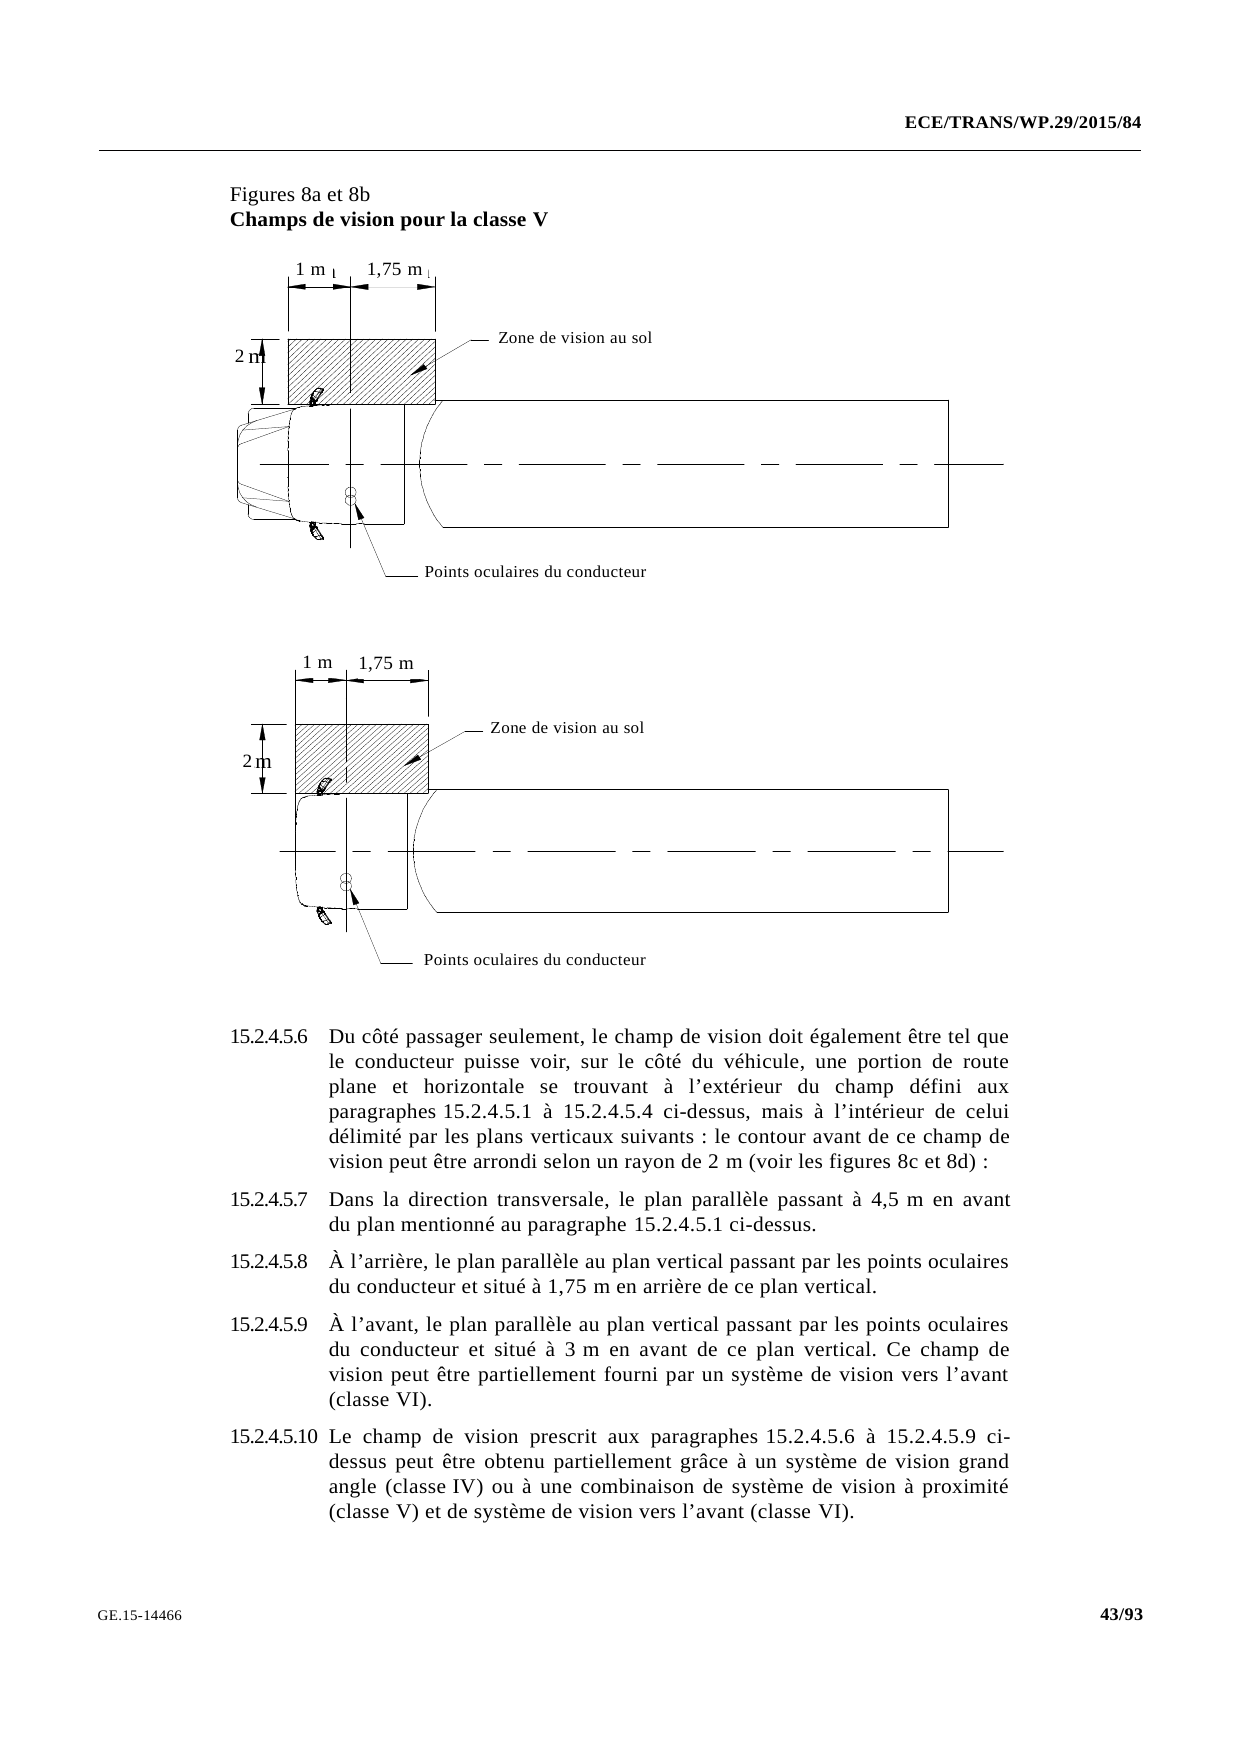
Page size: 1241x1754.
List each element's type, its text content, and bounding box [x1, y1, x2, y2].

text 15.2.4.5.8 À l’arrière, le plan parallèle au plan vertical passant par les points oculaires du conducteur et situé à 1,75 m en arrière de ce plan vertical. [229, 1249, 1011, 1299]
text Figures 8a et 8b Champs de vision pour la classe V [97, 181, 1011, 231]
text 15.2.4.5.6 Du côté passager seulement, le champ de vision doit également être tel que le conducteur puisse voir, sur le côté du véhicule, une portion de route plane et horizontale se trouvant à l’extérieur du champ défini aux paragraphes 15.2.4.5.1 à 15.2.4.5.4 ci-dessus, mais à l’intérieur de celui délimité par les plans verticaux suivants : le contour avant de ce champ de vision peut être arrondi selon un rayon de 2 m (voir les figures 8c et 8d) : [229, 1024, 1011, 1174]
text 15.2.4.5.7 Dans la direction transversale, le plan parallèle passant à 4,5 m en avant du plan mentionné au paragraphe 15.2.4.5.1 ci-dessus. [229, 1186, 1011, 1236]
text 15.2.4.5.10 Le champ de vision prescrit aux paragraphes 15.2.4.5.6 à 15.2.4.5.9 ci-dessus peut être obtenu partiellement grâce à un système de vision grand angle (classe IV) ou à une combinaison de système de vision à proximité (classe V) et de système de vision vers l’avant (classe VI). [229, 1424, 1011, 1524]
text 15.2.4.5.9 À l’avant, le plan parallèle au plan vertical passant par les points oculaires du conducteur et situé à 3 m en avant de ce plan vertical. Ce champ de vision peut être partiellement fourni par un système de vision vers l’avant (classe VI). [229, 1311, 1011, 1411]
